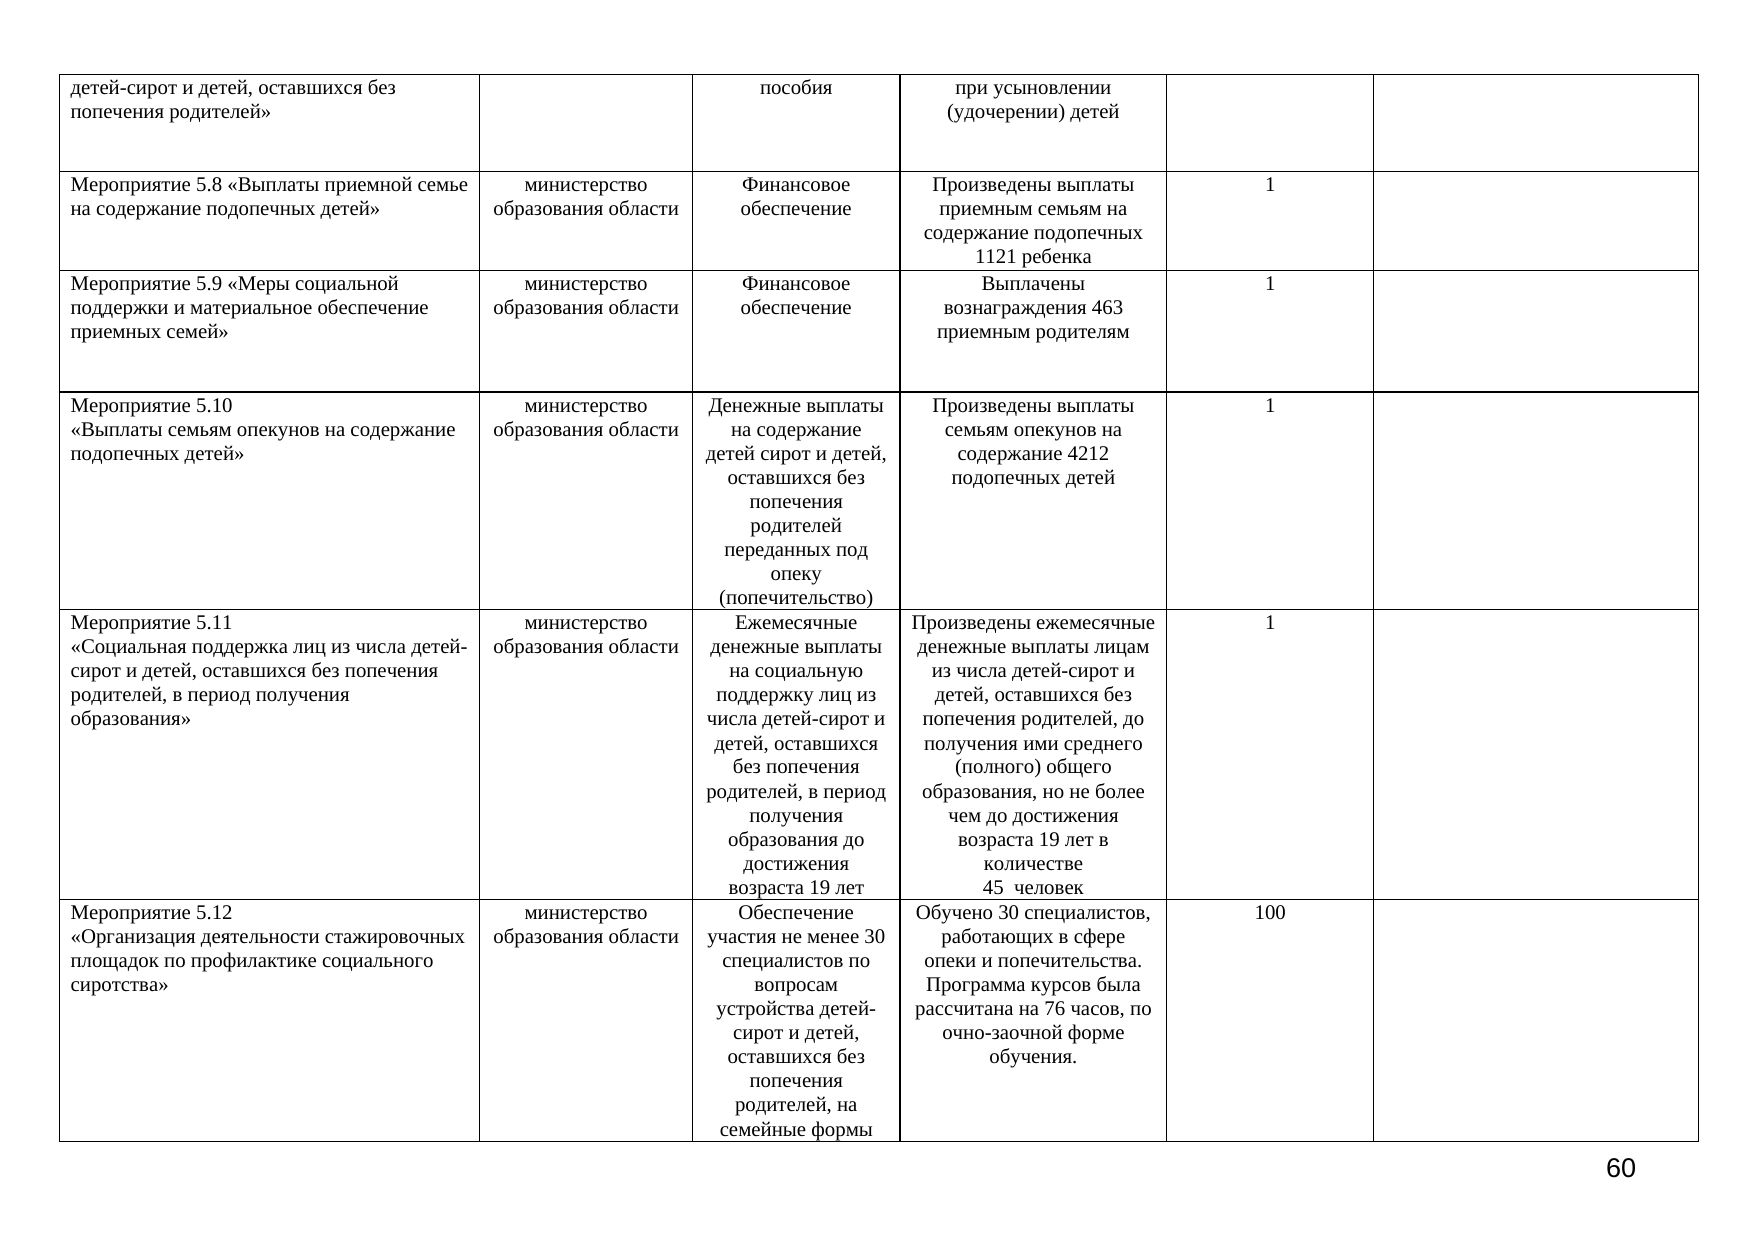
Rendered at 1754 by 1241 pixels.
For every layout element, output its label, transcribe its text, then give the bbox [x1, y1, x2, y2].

table_cell 1 [1167, 75, 1373, 171]
table_cell [1374, 900, 1698, 1141]
table_cell Денежные выплаты на содержание детей сирот и детей, оставшихся без попечения родителей переданных под опеку (попечительство) [693, 393, 899, 609]
table_cell [1374, 393, 1698, 609]
table_cell 100 [1167, 900, 1373, 1141]
table_cell Мероприятие 5.11 «Социальная поддержка лиц из числа детей-сирот и детей, оставшихся без попечения родителей, в период получения образования» [60, 610, 479, 899]
table_cell 1 [1167, 172, 1373, 270]
table_cell министерство образования области [480, 393, 692, 609]
table_cell Произведены выплаты семьям опекунов на содержание 4212 подопечных детей [901, 393, 1166, 609]
table_cell 1 [1167, 393, 1373, 609]
table_cell Мероприятие 5.10 «Выплаты семьям опекунов на содержание подопечных детей» [60, 393, 479, 609]
table_cell 1 [1167, 271, 1373, 391]
table_cell Ежемесячные денежные выплаты на социальную поддержку лиц из числа детей-сирот и детей, оставшихся без попечения родителей, в период получения образования до достижения возраста 19 лет [693, 610, 899, 899]
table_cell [693, 900, 899, 1141]
table_cell [1374, 172, 1698, 270]
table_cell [60, 75, 479, 171]
table_cell [1374, 75, 1698, 171]
table_cell Мероприятие 5.9 «Меры социальной поддержки и материальное обеспечение приемных семей» [60, 271, 479, 391]
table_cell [60, 900, 479, 1141]
table_cell Выплачены вознаграждения 463 приемным родителям [901, 271, 1166, 391]
table_cell Финансовое обеспечение [693, 271, 899, 391]
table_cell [901, 900, 1166, 1141]
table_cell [480, 900, 692, 1141]
table_cell Мероприятие 5.8 «Выплаты приемной семье на содержание подопечных детей» [60, 172, 479, 270]
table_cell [693, 75, 899, 171]
table_cell Произведены выплаты приемным семьям на содержание подопечных 1121 ребенка [901, 172, 1166, 270]
table_cell Финансовое обеспечение [693, 172, 899, 270]
table_cell 1 [1167, 610, 1373, 899]
table_cell [1374, 610, 1698, 899]
table_cell Произведены ежемесячные денежные выплаты лицам из числа детей-сирот и детей, оставшихся без попечения родителей, до получения ими среднего (полного) общего образования, но не более чем до достижения возраста 19 лет в количестве 45 человек [901, 610, 1166, 899]
table_cell министерство образования области [480, 610, 692, 899]
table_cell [901, 75, 1166, 171]
table_cell министерство образования области [480, 271, 692, 391]
table_cell [1374, 271, 1698, 391]
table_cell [480, 75, 692, 171]
table_cell министерство образования области [480, 172, 692, 270]
